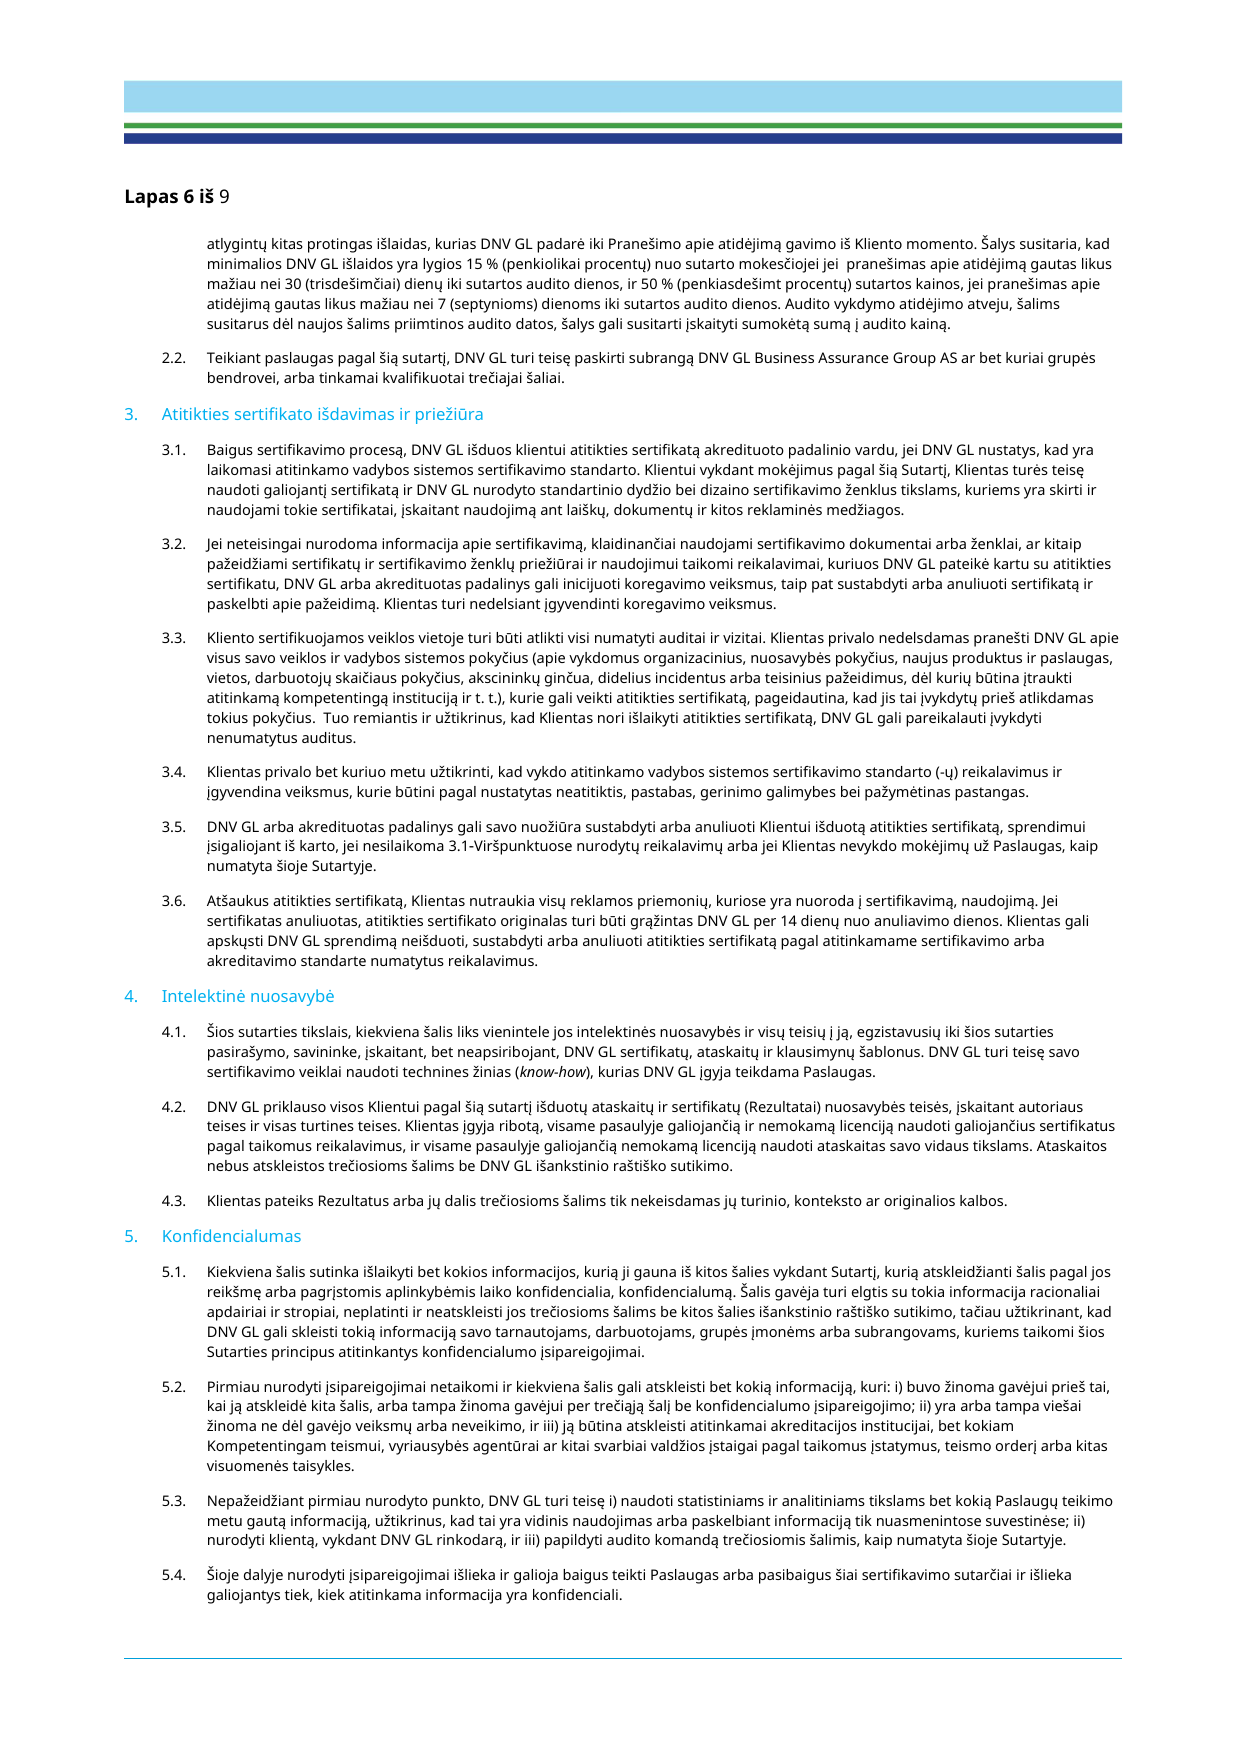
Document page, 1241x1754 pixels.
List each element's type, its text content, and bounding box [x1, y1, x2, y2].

text DNV GL arba akredituotas padalinys gali savo nuožiūra sustabdyti arba anuliuoti Klientui išduotą atitikties sertifikatą, sprendimui įsigaliojant iš karto, jei nesilaikoma 3.13.4 aukščiaupunktuose nurodytų reikalavimų arba jei Klientas nevykdo mokėjimų už Paslaugas, kaip numatyta šioje Sutartyje. [162, 816, 1122, 876]
text Baigus sertifikavimo procesą, DNV GL išduos klientui atitikties sertifikatą akredituoto padalinio vardu, jei DNV GL nustatys, kad yra laikomasi atitinkamo vadybos sistemos sertifikavimo standarto. Klientui vykdant mokėjimus pagal šią Sutartį, Klientas turės teisę naudoti galiojantį sertifikatą ir DNV GL nurodyto standartinio dydžio bei dizaino sertifikavimo ženklus tikslams, kuriems yra skirti ir naudojami tokie sertifikatai, įskaitant naudojimą ant laiškų, dokumentų ir kitos reklaminės medžiagos. [162, 440, 1122, 519]
text Klientas privalo bet kuriuo metu užtikrinti, kad vykdo atitinkamo vadybos sistemos sertifikavimo standarto (-ų) reikalavimus ir įgyvendina veiksmus, kurie būtini pagal nustatytas neatitiktis, pastabas, gerinimo galimybes bei pažymėtinas pastangas. [162, 762, 1122, 802]
text Kliento sertifikuojamos veiklos vietoje turi būti atlikti visi numatyti auditai ir vizitai. Klientas privalo nedelsdamas pranešti DNV GL apie visus savo veiklos ir vadybos sistemos pokyčius (apie vykdomus organizacinius, nuosavybės pokyčius, naujus produktus ir paslaugas, vietos, darbuotojų skaičiaus pokyčius, akscininkų ginčua, didelius incidentus arba teisinius pažeidimus, dėl kurių būtina įtraukti atitinkamą kompetentingą instituciją ir t. t.), kurie gali veikti atitikties sertifikatą, pageidautina, kad jis tai įvykdytų prieš atlikdamas tokius pokyčius. Tuo remiantis ir užtikrinus, kad Klientas nori išlaikyti atitikties sertifikatą, DNV GL gali pareikalauti įvykdyti nenumatytus auditus. [162, 628, 1122, 747]
text Konfidencialumas [124, 1225, 1122, 1248]
text Šios sutarties tikslais, kiekviena šalis liks vienintele jos intelektinės nuosavybės ir visų teisių į ją, egzistavusių iki šios sutarties pasirašymo, savininke, įskaitant, bet neapsiribojant, DNV GL sertifikatų, ataskaitų ir klausimynų šablonus. DNV GL turi teisę savo sertifikavimo veiklai naudoti technines žinias (know-how), kurias DNV GL įgyja teikdama Paslaugas. [162, 1022, 1122, 1082]
text Kiekviena šalis sutinka išlaikyti bet kokios informacijos, kurią ji gauna iš kitos šalies vykdant Sutartį, kurią atskleidžianti šalis pagal jos reikšmę arba pagrįstomis aplinkybėmis laiko konfidencialia, konfidencialumą. Šalis gavėja turi elgtis su tokia informacija racionaliai apdairiai ir stropiai, neplatinti ir neatskleisti jos trečiosioms šalims be kitos šalies išankstinio raštiško sutikimo, tačiau užtikrinant, kad DNV GL gali skleisti tokią informaciją savo tarnautojams, darbuotojams, grupės įmonėms arba subrangovams, kuriems taikomi šios Sutarties principus atitinkantys konfidencialumo įsipareigojimai. [162, 1262, 1122, 1362]
text Atšaukus atitikties sertifikatą, Klientas nutraukia visų reklamos priemonių, kuriose yra nuoroda į sertifikavimą, naudojimą. Jei sertifikatas anuliuotas, atitikties sertifikato originalas turi būti grąžintas DNV GL per 14 dienų nuo anuliavimo dienos. Klientas gali apskųsti DNV GL sprendimą neišduoti, sustabdyti arba anuliuoti atitikties sertifikatą pagal atitinkamame sertifikavimo arba akreditavimo standarte numatytus reikalavimus. [162, 891, 1122, 970]
text Atitikties sertifikato išdavimas ir priežiūra [124, 402, 1122, 425]
text DNV GL priklauso visos Klientui pagal šią sutartį išduotų ataskaitų ir sertifikatų (Rezultatai) nuosavybės teisės, įskaitant autoriaus teises ir visas turtines teises. Klientas įgyja ribotą, visame pasaulyje galiojančią ir nemokamą licenciją naudoti galiojančius sertifikatus pagal taikomus reikalavimus, ir visame pasaulyje galiojančią nemokamą licenciją naudoti ataskaitas savo vidaus tikslams. Ataskaitos nebus atskleistos trečiosioms šalims be DNV GL išankstinio raštiško sutikimo. [162, 1096, 1122, 1176]
text Šioje dalyje nurodyti įsipareigojimai išlieka ir galioja baigus teikti Paslaugas arba pasibaigus šiai sertifikavimo sutarčiai ir išlieka galiojantys tiek, kiek atitinkama informacija yra konfidenciali. [162, 1565, 1122, 1604]
text Teikiant paslaugas pagal šią sutartį, DNV GL turi teisę paskirti subrangą DNV GL Business Assurance Group AS ar bet kuriai grupės bendrovei, arba tinkamai kvalifikuotai trečiajai šaliai. [162, 348, 1122, 388]
text Klientas pateiks Rezultatus arba jų dalis trečiosioms šalims tik nekeisdamas jų turinio, konteksto ar originalios kalbos. [162, 1191, 1122, 1210]
picture [124, 80, 1123, 144]
text Intelektinė nuosavybė [124, 985, 1122, 1007]
text Jei neteisingai nurodoma informacija apie sertifikavimą, klaidinančiai naudojami sertifikavimo dokumentai arba ženklai, ar kitaip pažeidžiami sertifikatų ir sertifikavimo ženklų priežiūrai ir naudojimui taikomi reikalavimai, kuriuos DNV GL pateikė kartu su atitikties sertifikatu, DNV GL arba akredituotas padalinys gali inicijuoti koregavimo veiksmus, taip pat sustabdyti arba anuliuoti sertifikatą ir paskelbti apie pažeidimą. Klientas turi nedelsiant įgyvendinti koregavimo veiksmus. [162, 534, 1122, 613]
text Nepažeidžiant pirmiau nurodyto punkto, DNV GL turi teisę i) naudoti statistiniams ir analitiniams tikslams bet kokią Paslaugų teikimo metu gautą informaciją, užtikrinus, kad tai yra vidinis naudojimas arba paskelbiant informaciją tik nuasmenintose suvestinėse; ii) nurodyti klientą, vykdant DNV GL rinkodarą, ir iii) papildyti audito komandą trečiosiomis šalimis, kaip numatyta šioje Sutartyje. [162, 1490, 1122, 1550]
text Pirmiau nurodyti įsipareigojimai netaikomi ir kiekviena šalis gali atskleisti bet kokią informaciją, kuri: i) buvo žinoma gavėjui prieš tai, kai ją atskleidė kita šalis, arba tampa žinoma gavėjui per trečiąją šalį be konfidencialumo įsipareigojimo; ii) yra arba tampa viešai žinoma ne dėl gavėjo veiksmų arba neveikimo, ir iii) ją būtina atskleisti atitinkamai akreditacijos institucijai, bet kokiam Kompetentingam teismui, vyriausybės agentūrai ar kitai svarbiai valdžios įstaigai pagal taikomus įstatymus, teismo orderį arba kitas visuomenės taisykles. [162, 1376, 1122, 1476]
